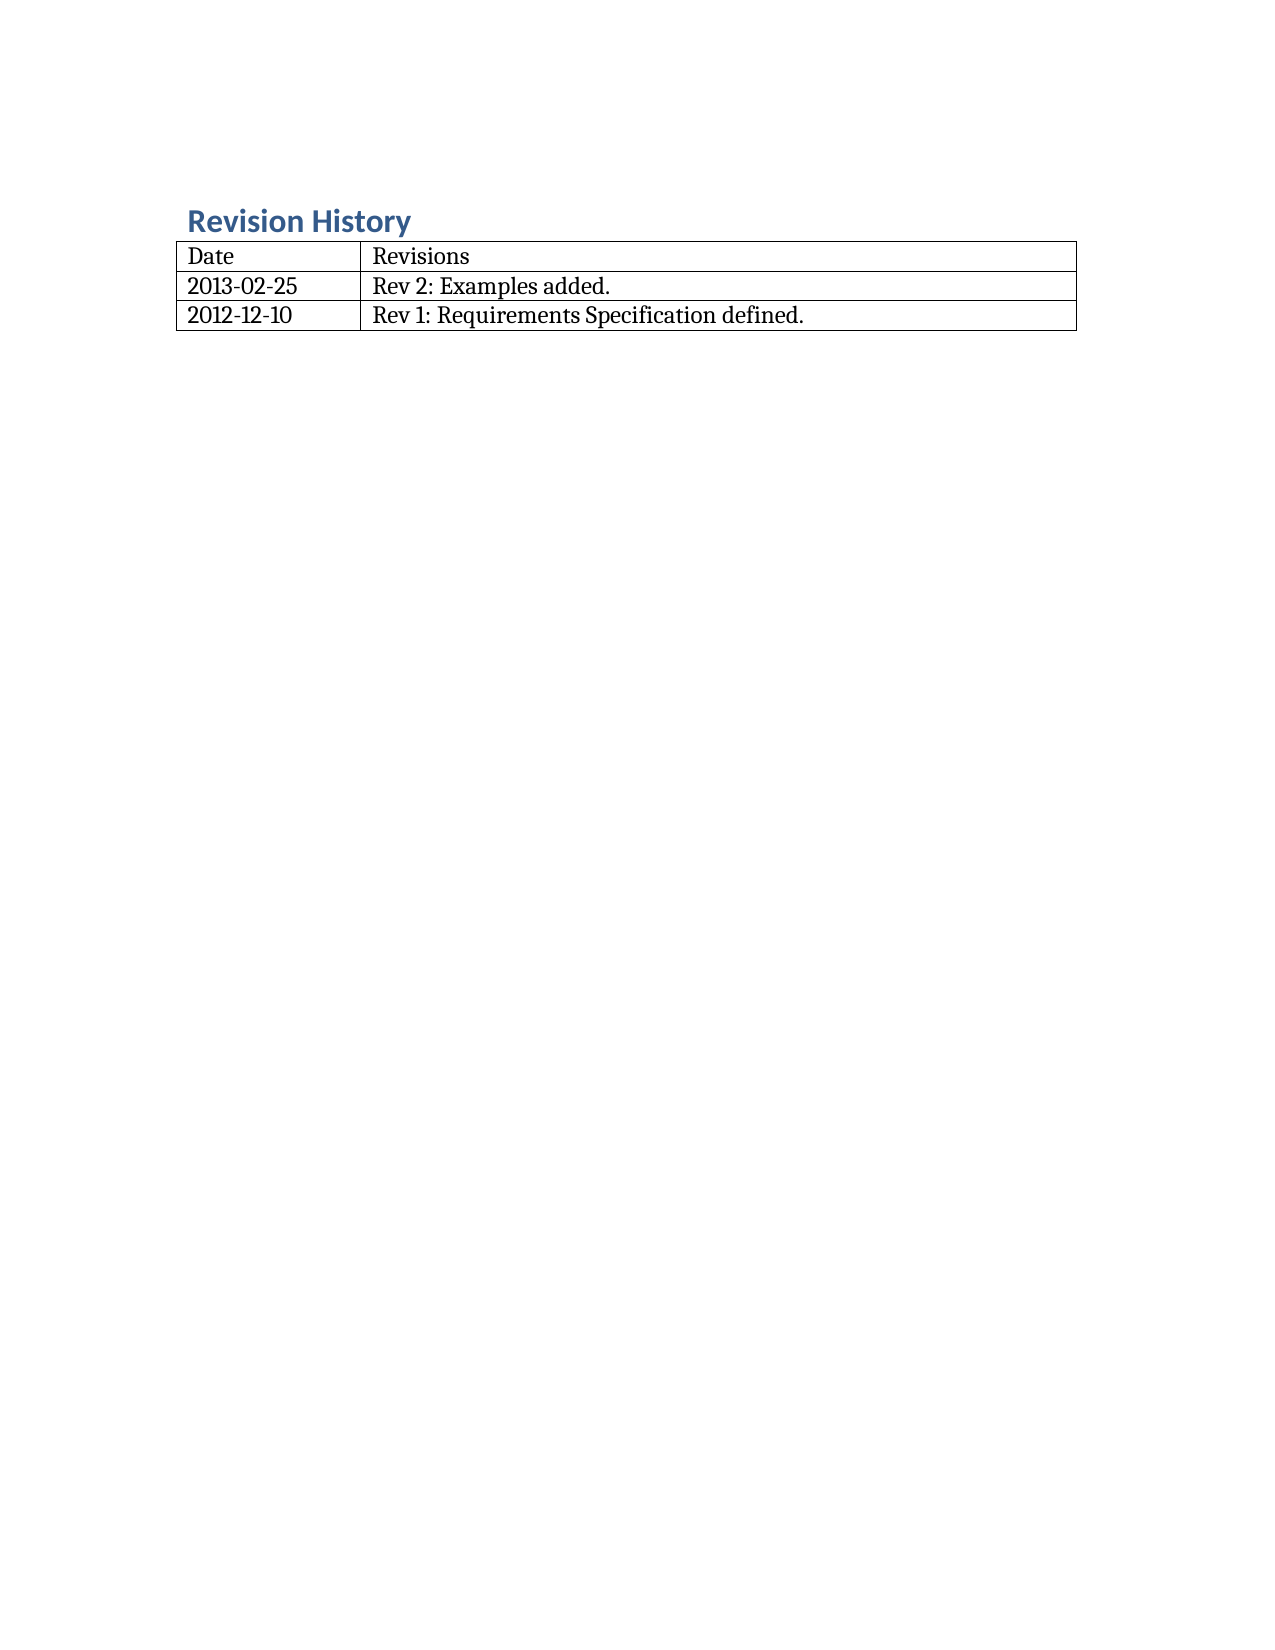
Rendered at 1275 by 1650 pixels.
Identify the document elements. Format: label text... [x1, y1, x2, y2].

table_header Revisions [361, 242, 1076, 271]
table_cell Rev 2: Examples added. [361, 272, 1076, 300]
table_cell 2013-02-25 [177, 272, 360, 300]
table_cell 2012-12-10 [177, 301, 360, 330]
table_header Date [177, 242, 360, 271]
subtitle Revision History [187, 200, 1087, 241]
table_cell Rev 1: Requirements Specification defined. [361, 301, 1076, 330]
